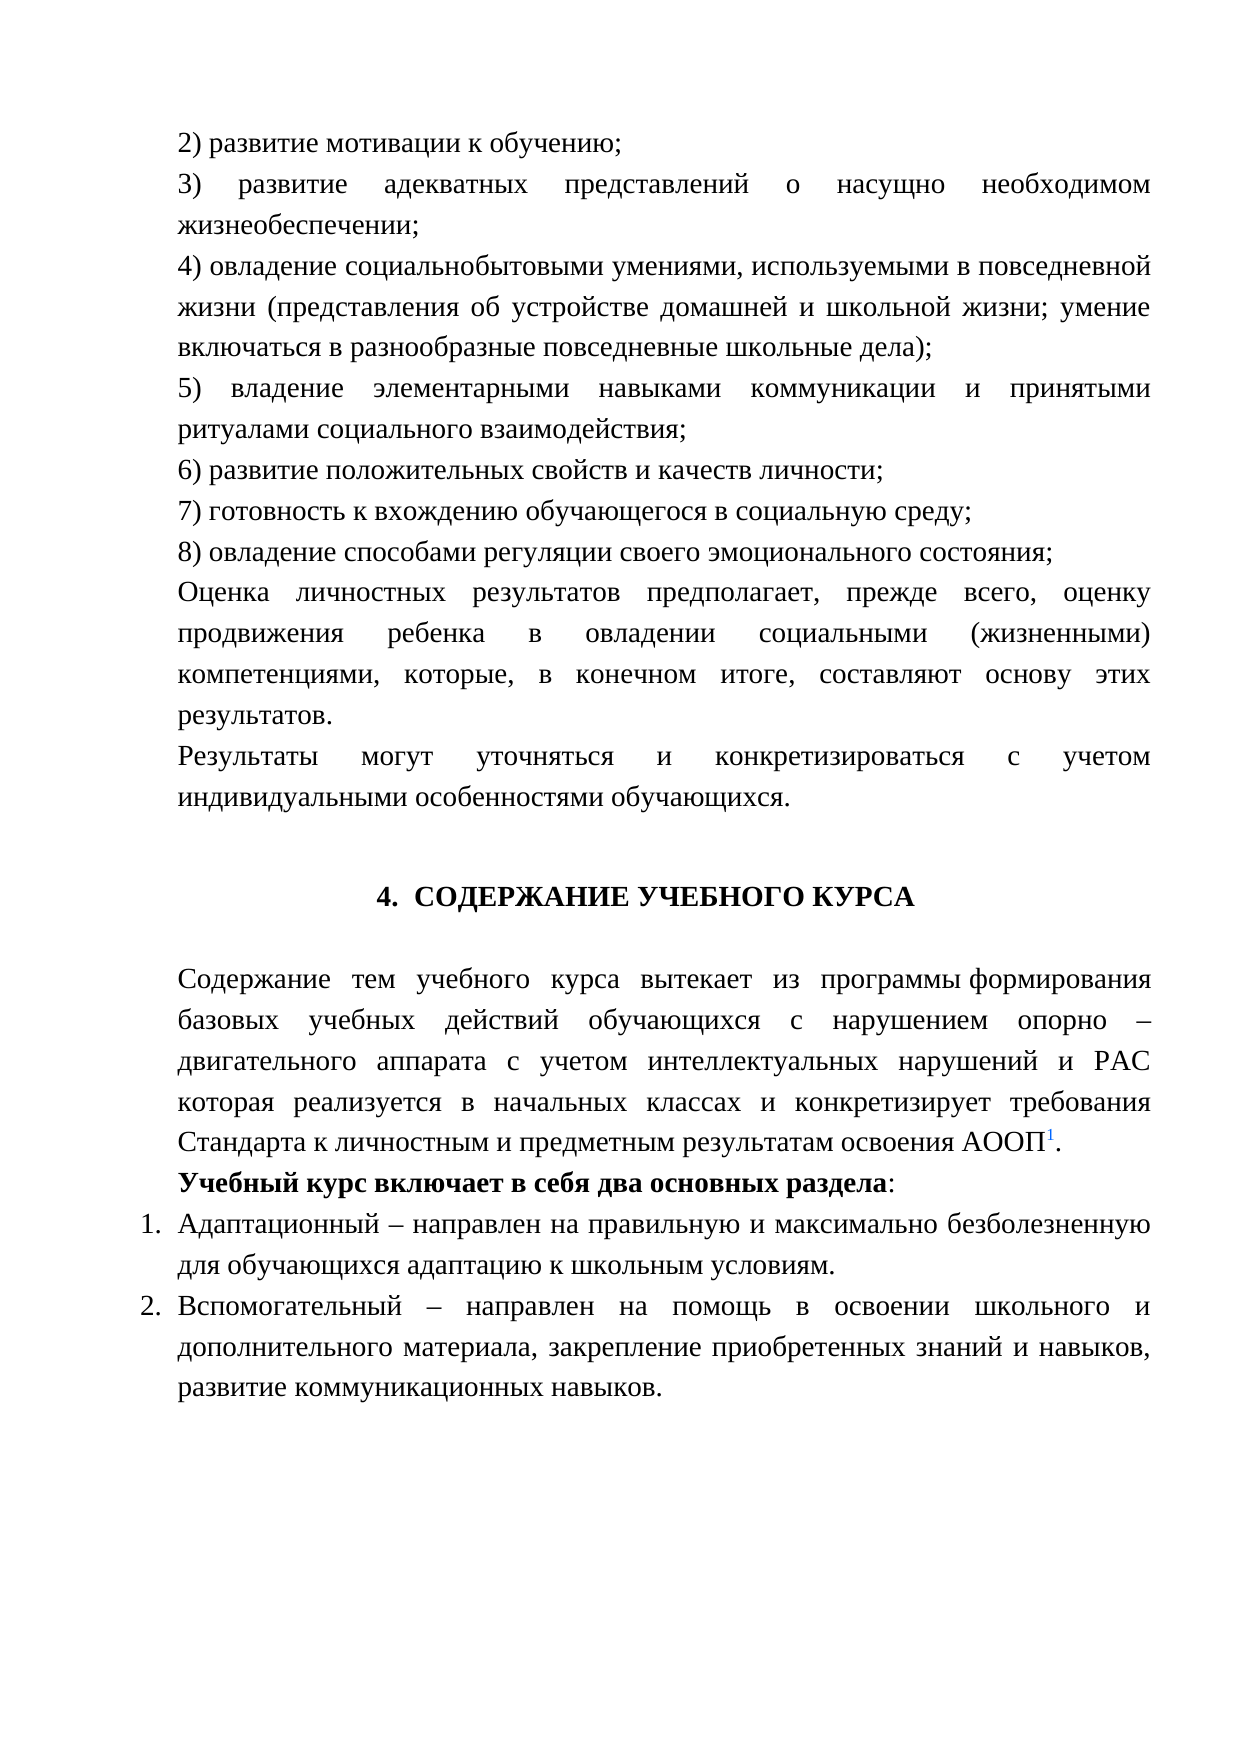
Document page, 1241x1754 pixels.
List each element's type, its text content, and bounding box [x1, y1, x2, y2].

text 6) развитие положительных свойств и качеств личности; [177, 445, 1152, 486]
list Адаптационный – направлен на правильную и максимально безболезненную для обучающихся адаптацию к школьным условиям. [140, 1199, 1152, 1281]
text 8) овладение способами регуляции своего эмоционального состояния; [177, 526, 1152, 567]
text Учебный курс включает в себя два основных раздела: [177, 1158, 1152, 1199]
text Оценка личностных результатов предполагает, прежде всего, оценку продвижения ребенка в овладении социальными (жизненными) компетенциями, которые, в конечном итоге, составляют основу этих результатов. [177, 567, 1152, 731]
text 4) овладение социальнобытовыми умениями, используемыми в повседневной жизни (представления об устройстве домашней и школьной жизни; умение включаться в разнообразные повседневные школьные дела); [177, 241, 1152, 363]
text 7) готовность к вхождению обучающегося в социальную среду; [177, 486, 1152, 526]
text Результаты могут уточняться и конкретизироваться с учетом индивидуальными особенностями обучающихся. [177, 731, 1152, 812]
list Вспомогательный – направлен на помощь в освоении школьного и дополнительного материала, закрепление приобретенных знаний и навыков, развитие коммуникационных навыков. [140, 1281, 1152, 1403]
text 2) развитие мотивации к обучению; [177, 118, 1152, 159]
text 3) развитие адекватных представлений о насущно необходимом жизнеобеспечении; [177, 159, 1152, 241]
text 5) владение элементарными навыками коммуникации и принятыми ритуалами социального взаимодействия; [177, 363, 1152, 445]
text Содержание тем учебного курса вытекает из программы формирования базовых учебных действий обучающихся с нарушением опорно – двигательного аппарата с учетом интеллектуальных нарушений и РАС которая реализуется в начальных классах и конкретизирует требования Стандарта к личностным и предметным результатам освоения АООП1. [177, 954, 1152, 1158]
list СОДЕРЖАНИЕ УЧЕБНОГО КУРСА [140, 872, 1152, 913]
